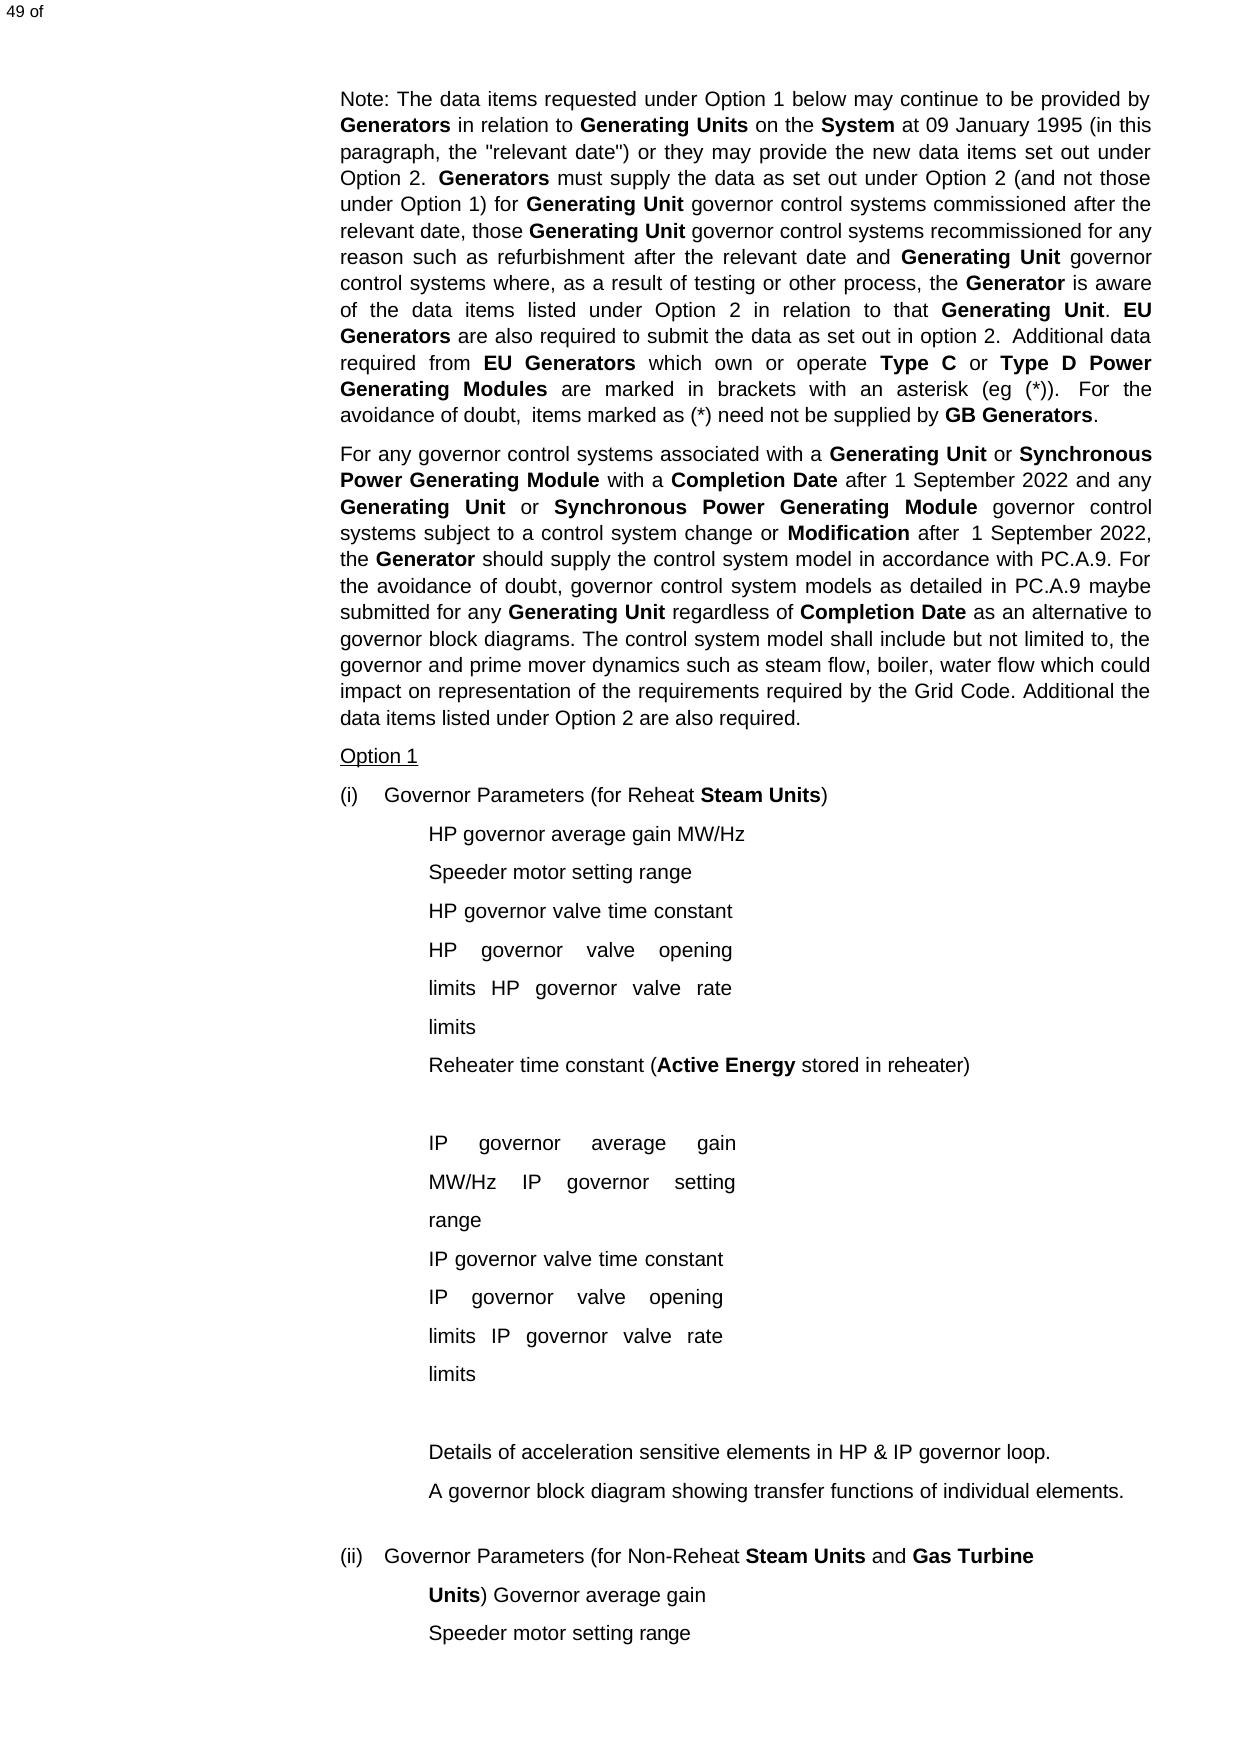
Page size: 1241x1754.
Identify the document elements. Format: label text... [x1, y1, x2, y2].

text Option 1 [340, 744, 1188, 768]
text IP governor average gain MW/Hz IP governor setting range [428, 1131, 736, 1232]
text Details of acceleration sensitive elements in HP & IP governor loop. [428, 1440, 1188, 1464]
text For any governor control systems associated with a Generating Unit or Synchronous Power Generating Module with a Completion Date after 1 September 2022 and any Generating Unit or Synchronous Power Generating Module governor control systems subject to a control system change or Modification after 1 September 2022, the Generator should supply the control system model in accordance with PC.A.9. For the avoidance of doubt, governor control system models as detailed in PC.A.9 maybe submitted for any Generating Unit regardless of Completion Date as an alternative to governor block diagrams. The control system model shall include but not limited to, the governor and prime mover dynamics such as steam flow, boiler, water flow which could impact on representation of the requirements required by the Grid Code. Additional the data items listed under Option 2 are also required. [340, 442, 1152, 729]
text Reheater time constant (Active Energy stored in reheater) [428, 1053, 1188, 1077]
text Speeder motor setting range [428, 1621, 1188, 1645]
text A governor block diagram showing transfer functions of individual elements. [428, 1479, 1188, 1503]
text Note: The data items requested under Option 1 below may continue to be provided by Generators in relation to Generating Units on the System at 09 January 1995 (in this paragraph, the "relevant date") or they may provide the new data items set out under Option 2. Generators must supply the data as set out under Option 2 (and not those under Option 1) for Generating Unit governor control systems commissioned after the relevant date, those Generating Unit governor control systems recommissioned for any reason such as refurbishment after the relevant date and Generating Unit governor control systems where, as a result of testing or other process, the Generator is aware of the data items listed under Option 2 in relation to that Generating Unit. EU Generators are also required to submit the data as set out in option 2. Additional data required from EU Generators which own or operate Type C or Type D Power Generating Modules are marked in brackets with an asterisk (eg (*)). For the avoidance of doubt, items marked as (*) need not be supplied by GB Generators. [340, 87, 1152, 427]
list Governor Parameters (for Reheat Steam Units) HP governor average gain MW/Hz Speeder motor setting range [340, 783, 828, 884]
text IP governor valve time constant IP governor valve opening limits IP governor valve rate limits [428, 1247, 723, 1386]
list Governor Parameters (for Non-Reheat Steam Units and Gas Turbine Units) Governor average gain [340, 1544, 1098, 1606]
text HP governor valve time constant HP governor valve opening limits HP governor valve rate limits [428, 899, 732, 1038]
